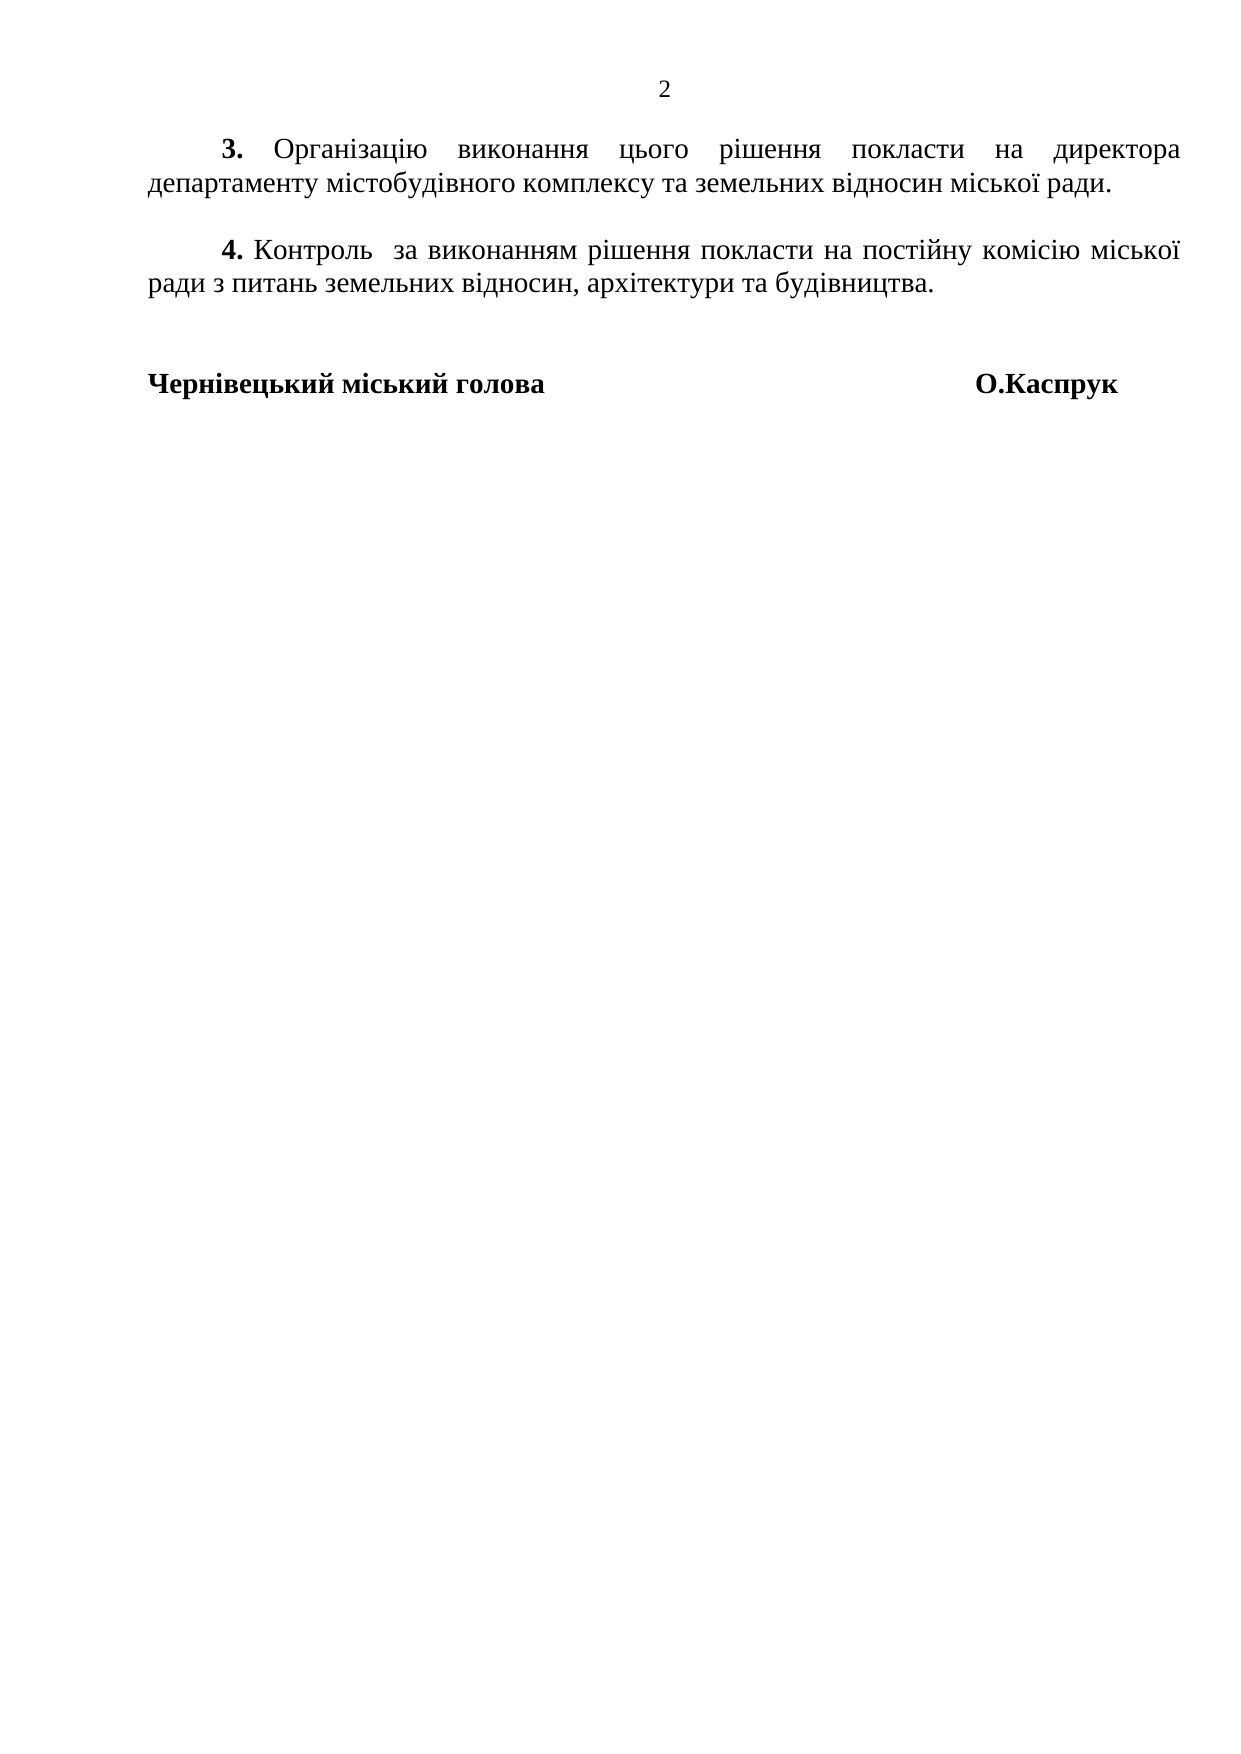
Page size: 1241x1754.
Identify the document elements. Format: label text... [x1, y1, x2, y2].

text Чернівецький міський голова О.Каспрук [148, 366, 1181, 399]
text 3. Організацію виконання цього рішення покласти на директора департаменту містобудівного комплексу та земельних відносин міської ради. [148, 131, 1181, 198]
text 4. Контроль за виконанням рішення покласти на постійну комісію міської ради з питань земельних відносин, архітектури та будівництва. [148, 232, 1181, 299]
